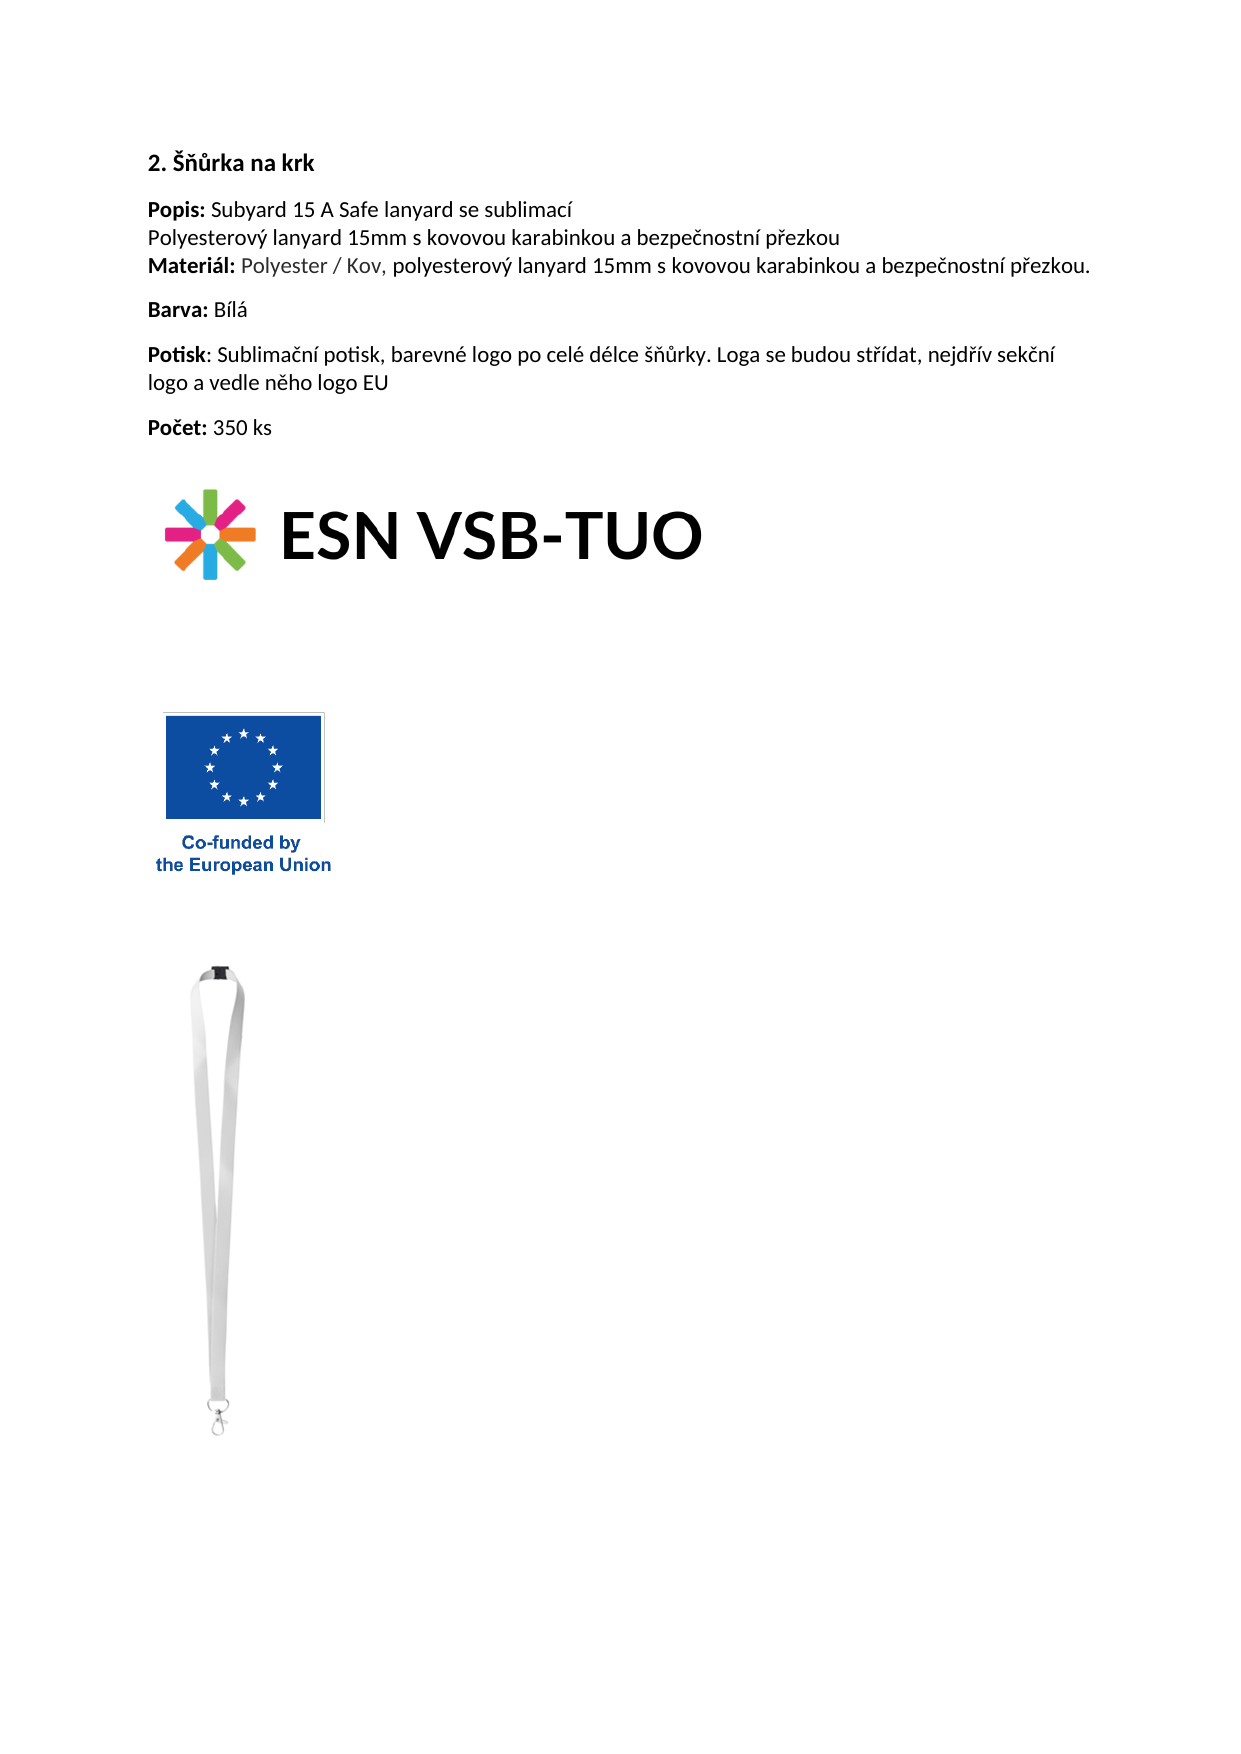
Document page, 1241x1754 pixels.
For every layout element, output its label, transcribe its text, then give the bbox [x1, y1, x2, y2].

picture [147, 956, 252, 1444]
text Barva: Bílá [148, 296, 1093, 323]
text Polyesterový lanyard 15mm s kovovou karabinkou a bezpečnostní přezkou [148, 223, 1093, 251]
text 2. Šňůrka na krk [148, 148, 1093, 178]
text Materiál: Polyester / Kov, polyesterový lanyard 15mm s kovovou karabinkou a bezpečnostní přezkou. [148, 251, 1093, 279]
text Potisk: Sublimační potisk, barevné logo po celé délce šňůrky. Loga se budou střídat, nejdřív sekční logo a vedle něho logo EU [148, 340, 1093, 396]
picture [147, 696, 339, 891]
text Popis: Subyard 15 A Safe lanyard se sublimací [148, 195, 1093, 223]
picture [147, 457, 723, 631]
text Počet: 350 ks [148, 413, 1093, 441]
